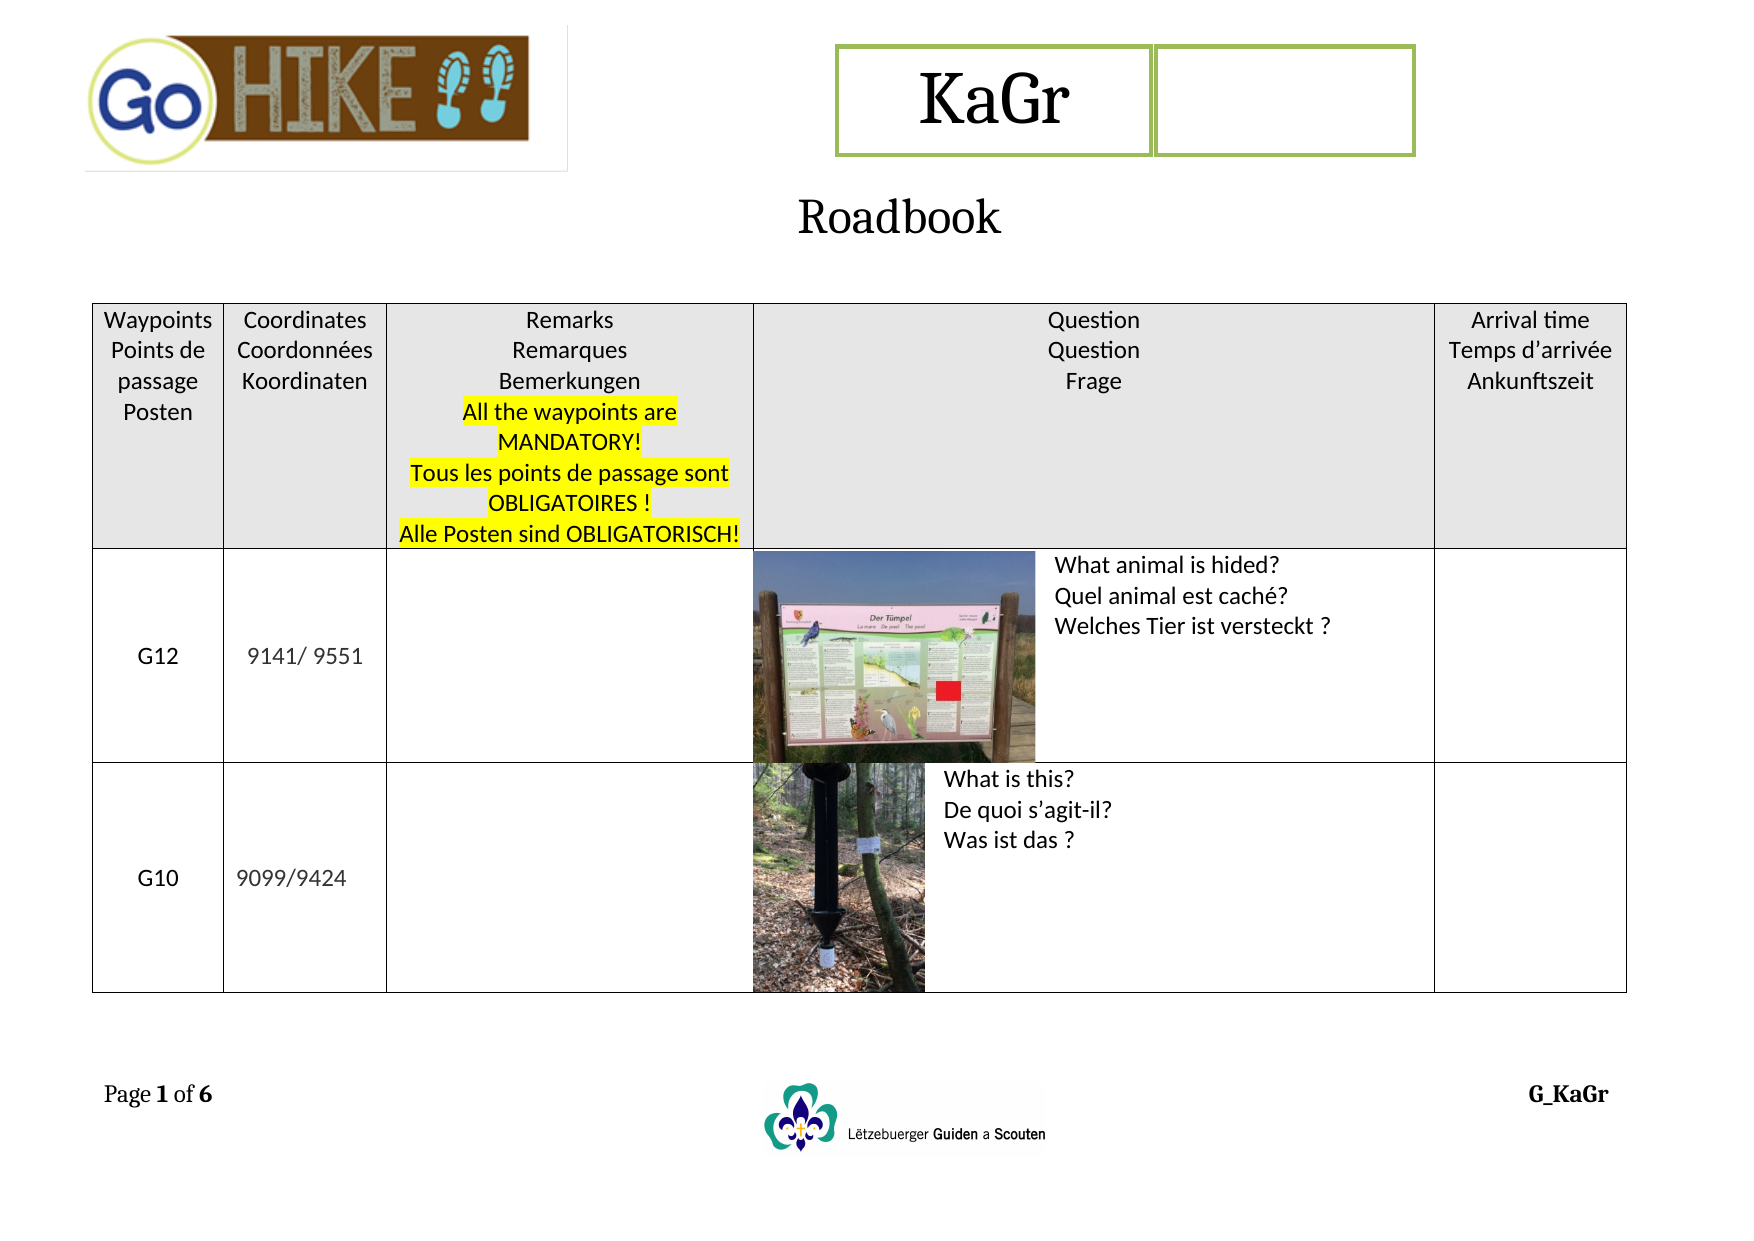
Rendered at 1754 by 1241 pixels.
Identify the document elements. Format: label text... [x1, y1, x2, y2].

text Roadbook [103, 188, 1695, 246]
picture [762, 1082, 1046, 1157]
table_cell [1435, 549, 1626, 762]
table_cell What is this? De quoi s’agit-il? Was ist das ? [754, 763, 1434, 992]
table_header Question Question Frage [754, 304, 1434, 548]
table_cell [224, 763, 386, 992]
table_header Waypoints Points de passage Posten [93, 304, 223, 548]
picture [753, 551, 1036, 989]
table_cell G12 [93, 549, 223, 762]
table_cell 9141/ 9551 [224, 549, 386, 762]
table_header Coordinates Coordonnées Koordinaten [224, 304, 386, 548]
table_header Arrival time Temps d’arrivée Ankunftszeit [1435, 304, 1626, 548]
table_cell [387, 763, 753, 992]
table_cell [1435, 763, 1626, 992]
picture [84, 25, 571, 173]
table_header Remarks Remarques Bemerkungen All the waypoints are MANDATORY! Tous les points de passage sont OBLIGATOIRES ! Alle Posten sind OBLIGATORISCH! [387, 304, 753, 548]
table_cell What animal is hided? Quel animal est caché? Welches Tier ist versteckt ? [754, 549, 1434, 762]
table_cell G10 [93, 763, 223, 992]
table_cell [387, 549, 753, 762]
